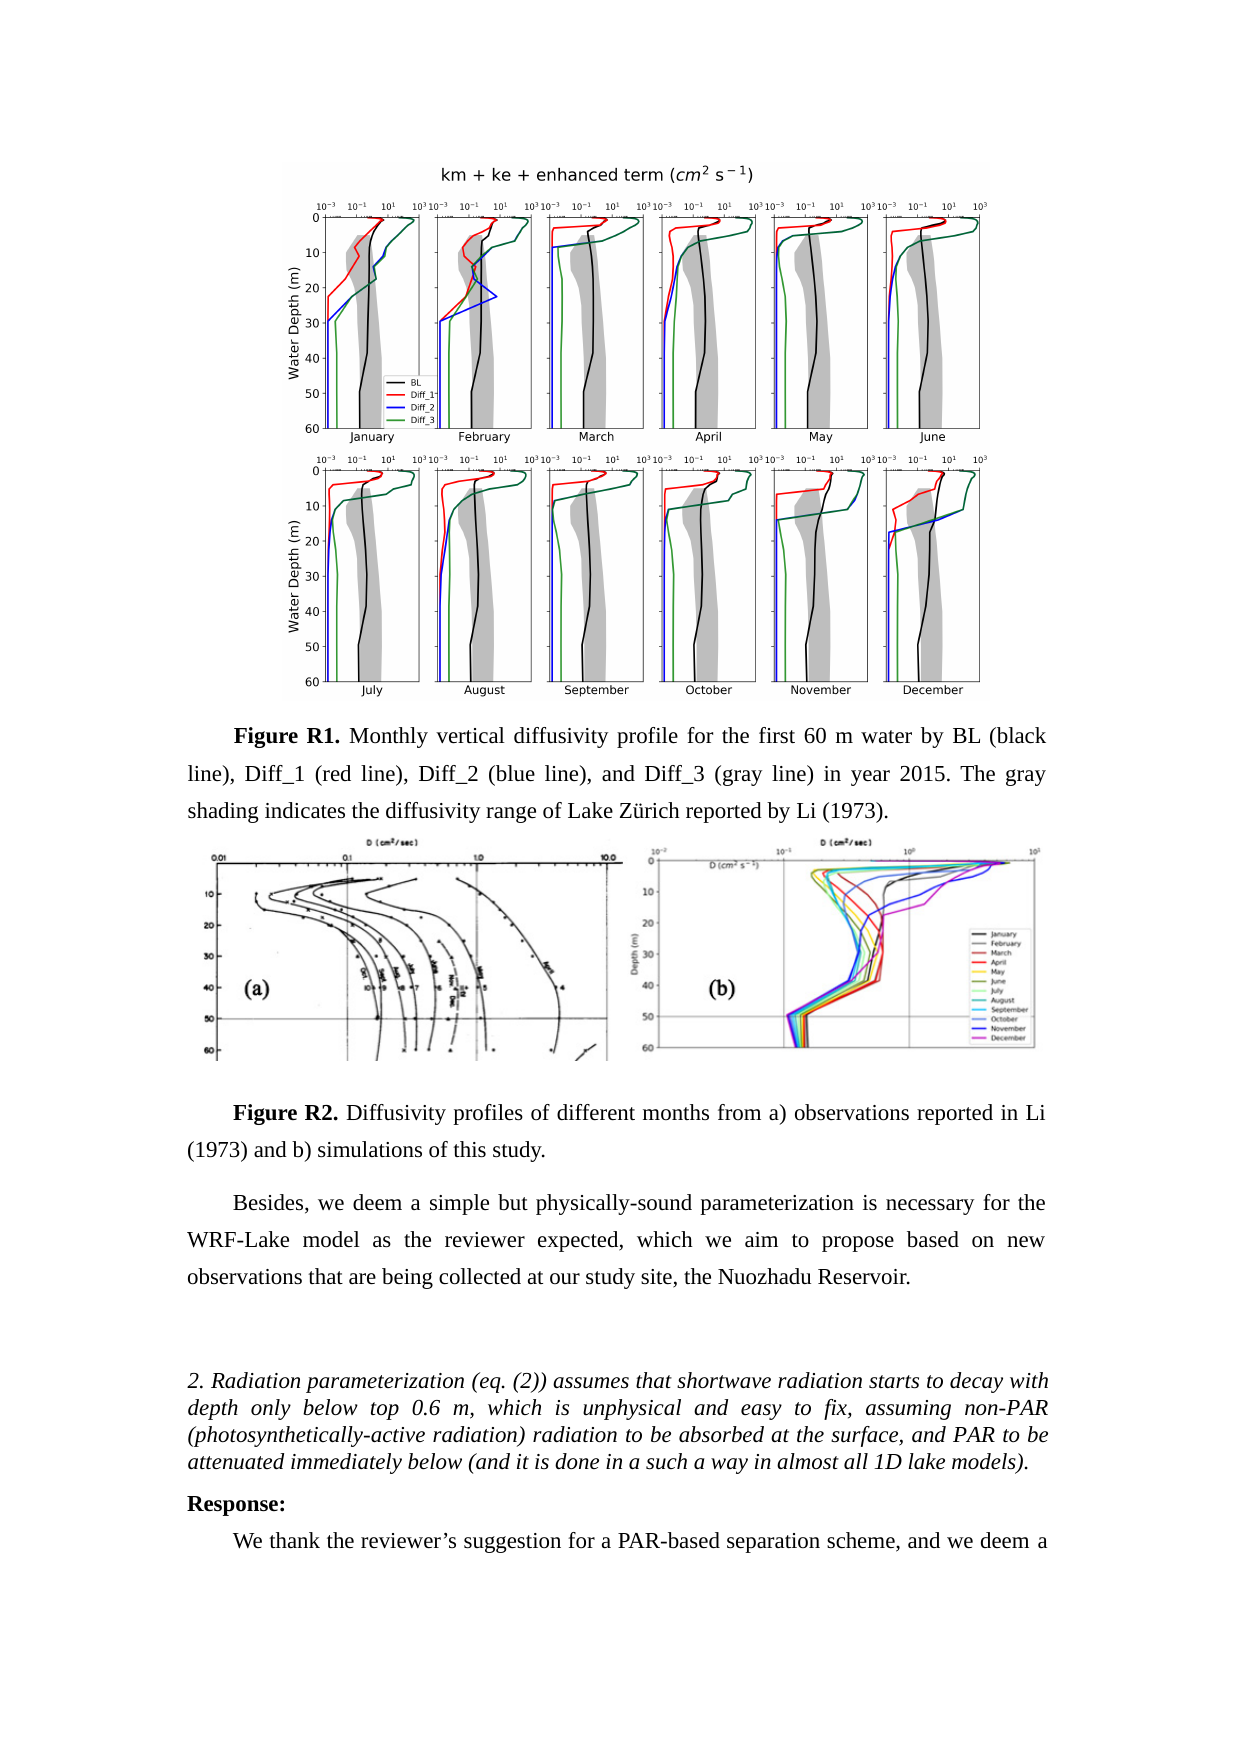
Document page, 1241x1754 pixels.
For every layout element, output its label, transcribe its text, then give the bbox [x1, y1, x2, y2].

text Besides, we deem a simple but physically-sound parameterization is necessary for the WRF-Lake model as the reviewer expected, which we aim to propose based on new observations that are being collected at our study site, the Nuozhadu Reservoir. [187, 1186, 1047, 1293]
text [187, 1524, 1047, 1556]
text Response: [187, 1487, 1047, 1520]
subtitle 2. Radiation parameterization (eq. (2)) assumes that shortwave radiation starts to decay with depth only below top 0.6 m, which is unphysical and easy to fix, assuming non-PAR (photosynthetically-active radiation) radiation to be absorbed at the surface, and PAR to be attenuated immediately below (and it is done in a such a way in almost all 1D lake models). [187, 1366, 1053, 1475]
text Figure R1. Monthly vertical diffusivity profile for the first 60 m water by BL (black line), Diff_1 (red line), Diff_2 (blue line), and Diff_3 (gray line) in year 2015. The gray shading indicates the diffusivity range of Lake Zürich reported by Li (1973). [187, 719, 1047, 827]
picture [186, 830, 1045, 1061]
picture [281, 162, 991, 701]
text Figure R2. Diffusivity profiles of different months from a) observations reported in Li (1973) and b) simulations of this study. [187, 1096, 1047, 1165]
